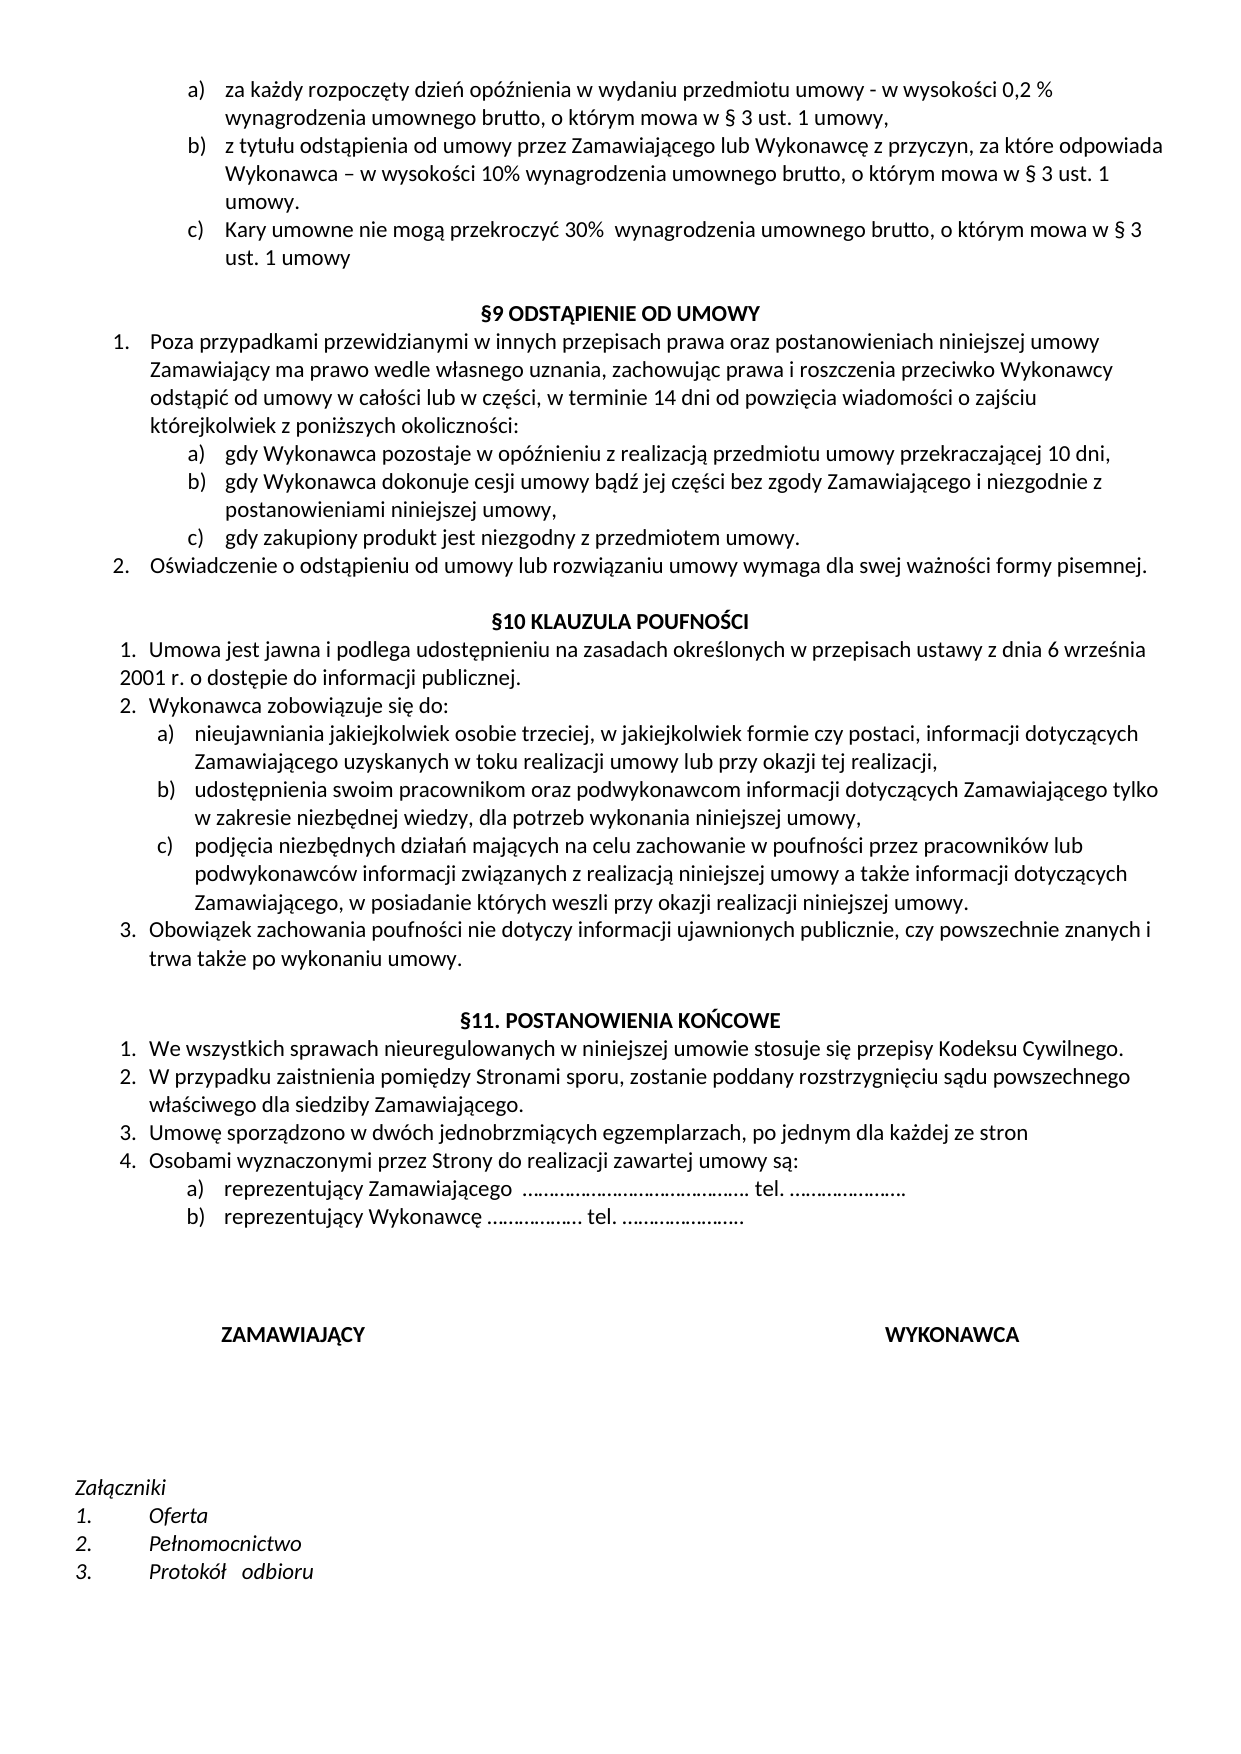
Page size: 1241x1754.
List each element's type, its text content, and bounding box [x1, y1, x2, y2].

list podjęcia niezbędnych działań mających na celu zachowanie w poufności przez pracowników lub podwykonawców informacji związanych z realizacją niniejszej umowy a także informacji dotyczących Zamawiającego, w posiadanie których weszli przy okazji realizacji niniejszej umowy. [157, 832, 1165, 916]
list udostępnienia swoim pracownikom oraz podwykonawcom informacji dotyczących Zamawiającego tylko w zakresie niezbędnej wiedzy, dla potrzeb wykonania niniejszej umowy, [157, 776, 1165, 832]
text Załączniki [75, 1473, 1165, 1501]
list W przypadku zaistnienia pomiędzy Stronami sporu, zostanie poddany rozstrzygnięciu sądu powszechnego właściwego dla siedziby Zamawiającego. [119, 1062, 1165, 1118]
list z tytułu odstąpienia od umowy przez Zamawiającego lub Wykonawcę z przyczyn, za które odpowiada Wykonawca – w wysokości 10% wynagrodzenia umownego brutto, o którym mowa w § 3 ust. 1 umowy. [187, 131, 1165, 215]
list gdy zakupiony produkt jest niezgodny z przedmiotem umowy. [187, 523, 1165, 551]
list Umowa jest jawna i podlega udostępnieniu na zasadach określonych w przepisach ustawy z dnia 6 września 2001 r. o dostępie do informacji publicznej. [119, 635, 1165, 691]
list Wykonawca zobowiązuje się do: [119, 691, 1165, 719]
text §10 KLAUZULA POUFNOŚCI [75, 607, 1165, 635]
text ZAMAWIAJĄCY WYKONAWCA [75, 1320, 1165, 1348]
text §9 ODSTĄPIENIE OD UMOWY [75, 299, 1165, 327]
list Kary umowne nie mogą przekroczyć 30% wynagrodzenia umownego brutto, o którym mowa w § 3 ust. 1 umowy [187, 215, 1165, 271]
list gdy Wykonawca dokonuje cesji umowy bądź jej części bez zgody Zamawiającego i niezgodnie z postanowieniami niniejszej umowy, [187, 467, 1165, 523]
list We wszystkich sprawach nieuregulowanych w niniejszej umowie stosuje się przepisy Kodeksu Cywilnego. [119, 1034, 1165, 1062]
list Osobami wyznaczonymi przez Strony do realizacji zawartej umowy są: [119, 1146, 1165, 1174]
list Oświadczenie o odstąpieniu od umowy lub rozwiązaniu umowy wymaga dla swej ważności formy pisemnej. [112, 551, 1165, 607]
list gdy Wykonawca pozostaje w opóźnieniu z realizacją przedmiotu umowy przekraczającej 10 dni, [187, 439, 1165, 467]
list Protokół odbioru [75, 1557, 1165, 1585]
list za każdy rozpoczęty dzień opóźnienia w wydaniu przedmiotu umowy - w wysokości 0,2 % wynagrodzenia umownego brutto, o którym mowa w § 3 ust. 1 umowy, [187, 75, 1165, 131]
list Pełnomocnictwo [75, 1529, 1165, 1557]
list Umowę sporządzono w dwóch jednobrzmiących egzemplarzach, po jednym dla każdej ze stron [119, 1118, 1165, 1146]
text §11. POSTANOWIENIA KOŃCOWE [75, 1006, 1165, 1034]
list reprezentujący Wykonawcę ……………… tel. ………………….. [186, 1202, 1165, 1230]
list Obowiązek zachowania poufności nie dotyczy informacji ujawnionych publicznie, czy powszechnie znanych i trwa także po wykonaniu umowy. [119, 916, 1165, 972]
list reprezentujący Zamawiającego ……………………………………. tel. …………………. [186, 1174, 1165, 1202]
list Poza przypadkami przewidzianymi w innych przepisach prawa oraz postanowieniach niniejszej umowy Zamawiający ma prawo wedle własnego uznania, zachowując prawa i roszczenia przeciwko Wykonawcy odstąpić od umowy w całości lub w części, w terminie 14 dni od powzięcia wiadomości o zajściu którejkolwiek z poniższych okoliczności: [112, 327, 1165, 439]
list nieujawniania jakiejkolwiek osobie trzeciej, w jakiejkolwiek formie czy postaci, informacji dotyczących Zamawiającego uzyskanych w toku realizacji umowy lub przy okazji tej realizacji, [157, 719, 1165, 776]
list Oferta [75, 1501, 1165, 1529]
